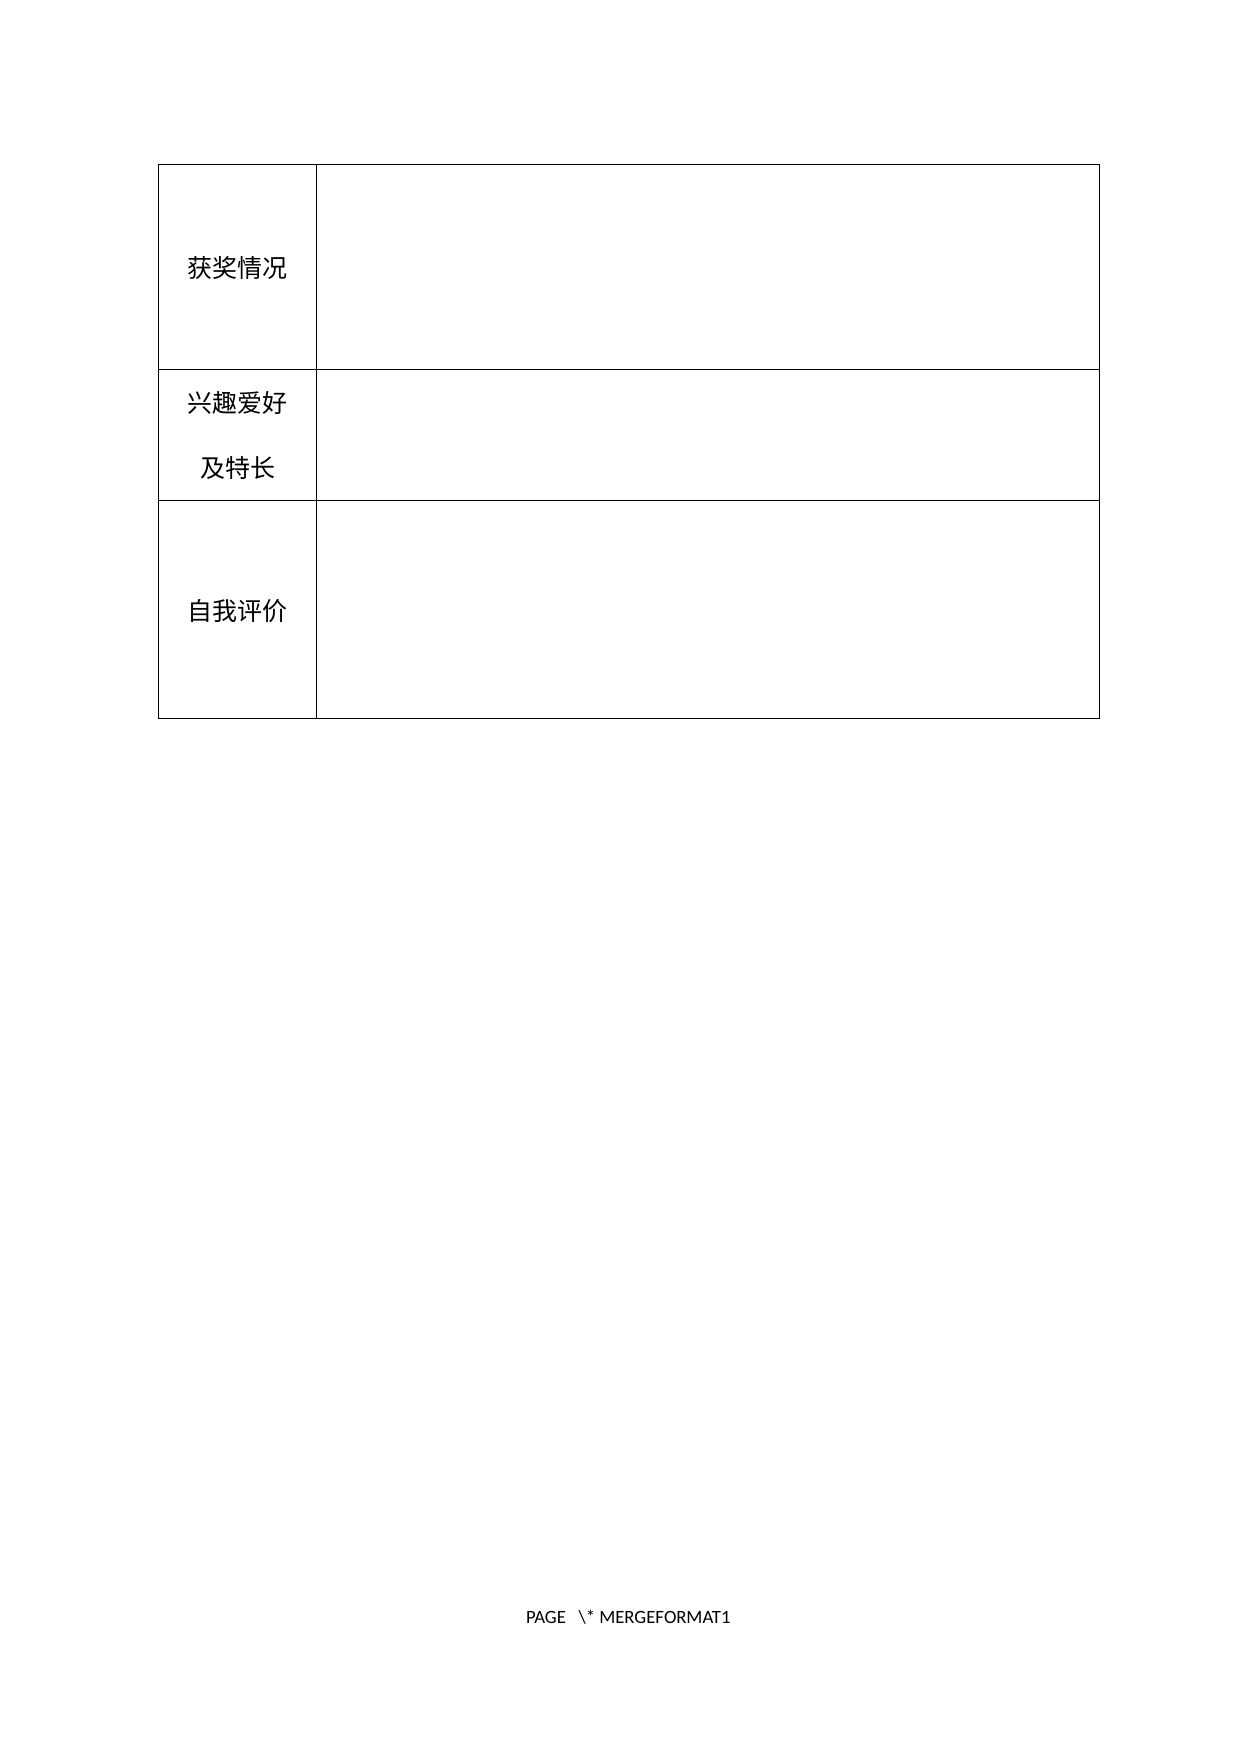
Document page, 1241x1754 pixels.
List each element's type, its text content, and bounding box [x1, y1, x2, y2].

table_cell 自我评价 [159, 501, 316, 718]
table_cell 兴趣爱好 及特长 [159, 370, 316, 499]
table_cell 获奖情况 [159, 165, 316, 368]
table_cell [317, 501, 1099, 718]
table_cell [317, 165, 1099, 368]
table_cell [317, 370, 1099, 499]
